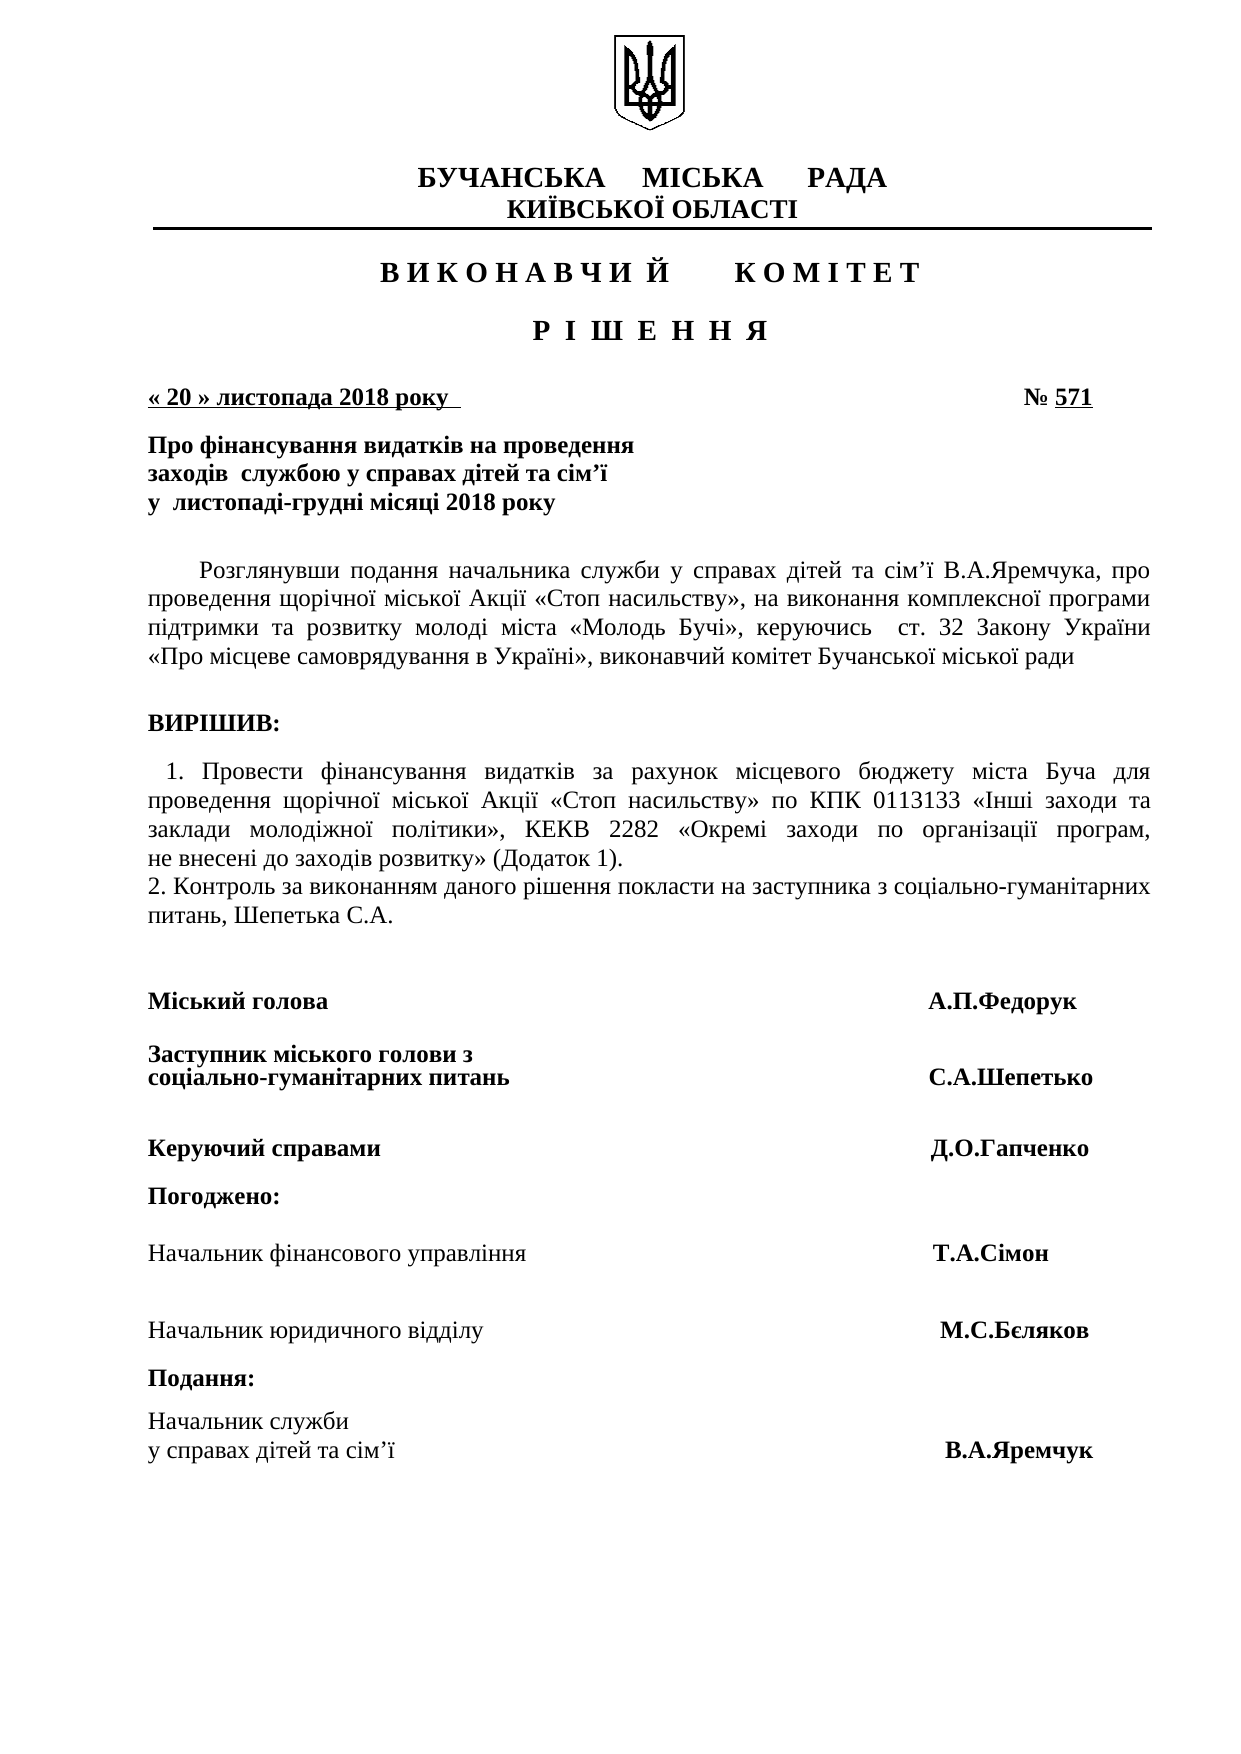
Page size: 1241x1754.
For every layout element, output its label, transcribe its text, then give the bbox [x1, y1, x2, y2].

text Начальник юридичного відділу М.С.Бєляков [148, 1315, 1152, 1344]
text у справах дітей та сім’ї В.А.Яремчук [148, 1435, 1152, 1463]
text у листопаді-грудні місяці 2018 року [148, 487, 1152, 516]
text Розглянувши подання начальника служби у справах дітей та сім’ї В.А.Яремчука, про проведення щорічної міської Акції «Стоп насильству», на виконання комплексної програми підтримки та розвитку молоді міста «Молодь Бучі», керуючись ст. 32 Закону України «Про місцеве самоврядування в Україні», виконавчий комітет Бучанської міської ради [148, 555, 1152, 670]
text Начальник служби [148, 1406, 1152, 1435]
text Керуючий справами Д.О.Гапченко [148, 1133, 1152, 1162]
text ВИРІШИВ: [148, 708, 1152, 737]
text Подання: [148, 1363, 1152, 1392]
text « 20 » листопада 2018 року № 571 [148, 382, 1152, 411]
subtitle В И К О Н А В Ч И Й К О М І Т Е Т [148, 255, 1152, 288]
text 2. Контроль за виконанням даного рішення покласти на заступника з соціально-гуманітарних питань, Шепетька С.А. [148, 871, 1152, 929]
text БУЧАНСЬКА МІСЬКА РАДА [153, 160, 1152, 193]
text Начальник фінансового управління Т.А.Сімон [148, 1238, 1152, 1267]
subtitle КИЇВСЬКОЇ ОБЛАСТІ [153, 193, 1152, 227]
text Про фінансування видатків на проведення [148, 430, 1152, 458]
text Міський голова А.П.Федорук [148, 986, 1152, 1015]
text 1. Провести фінансування видатків за рахунок місцевого бюджету міста Буча для проведення щорічної міської Акції «Стоп насильству» по КПК 0113133 «Інші заходи та заклади молодіжної політики», КЕКВ 2282 «Окремі заходи по організації програм, не внесені до заходів розвитку» (Додаток 1). [148, 756, 1152, 871]
text соціально-гуманітарних питань С.А.Шепетько [148, 1067, 1152, 1090]
text Погоджено: [148, 1181, 1152, 1209]
text заходів службою у справах дітей та сім’ї [148, 458, 1152, 487]
subtitle Р І Ш Е Н Н Я [148, 313, 1152, 347]
text Заступник міського голови з [148, 1044, 1152, 1067]
